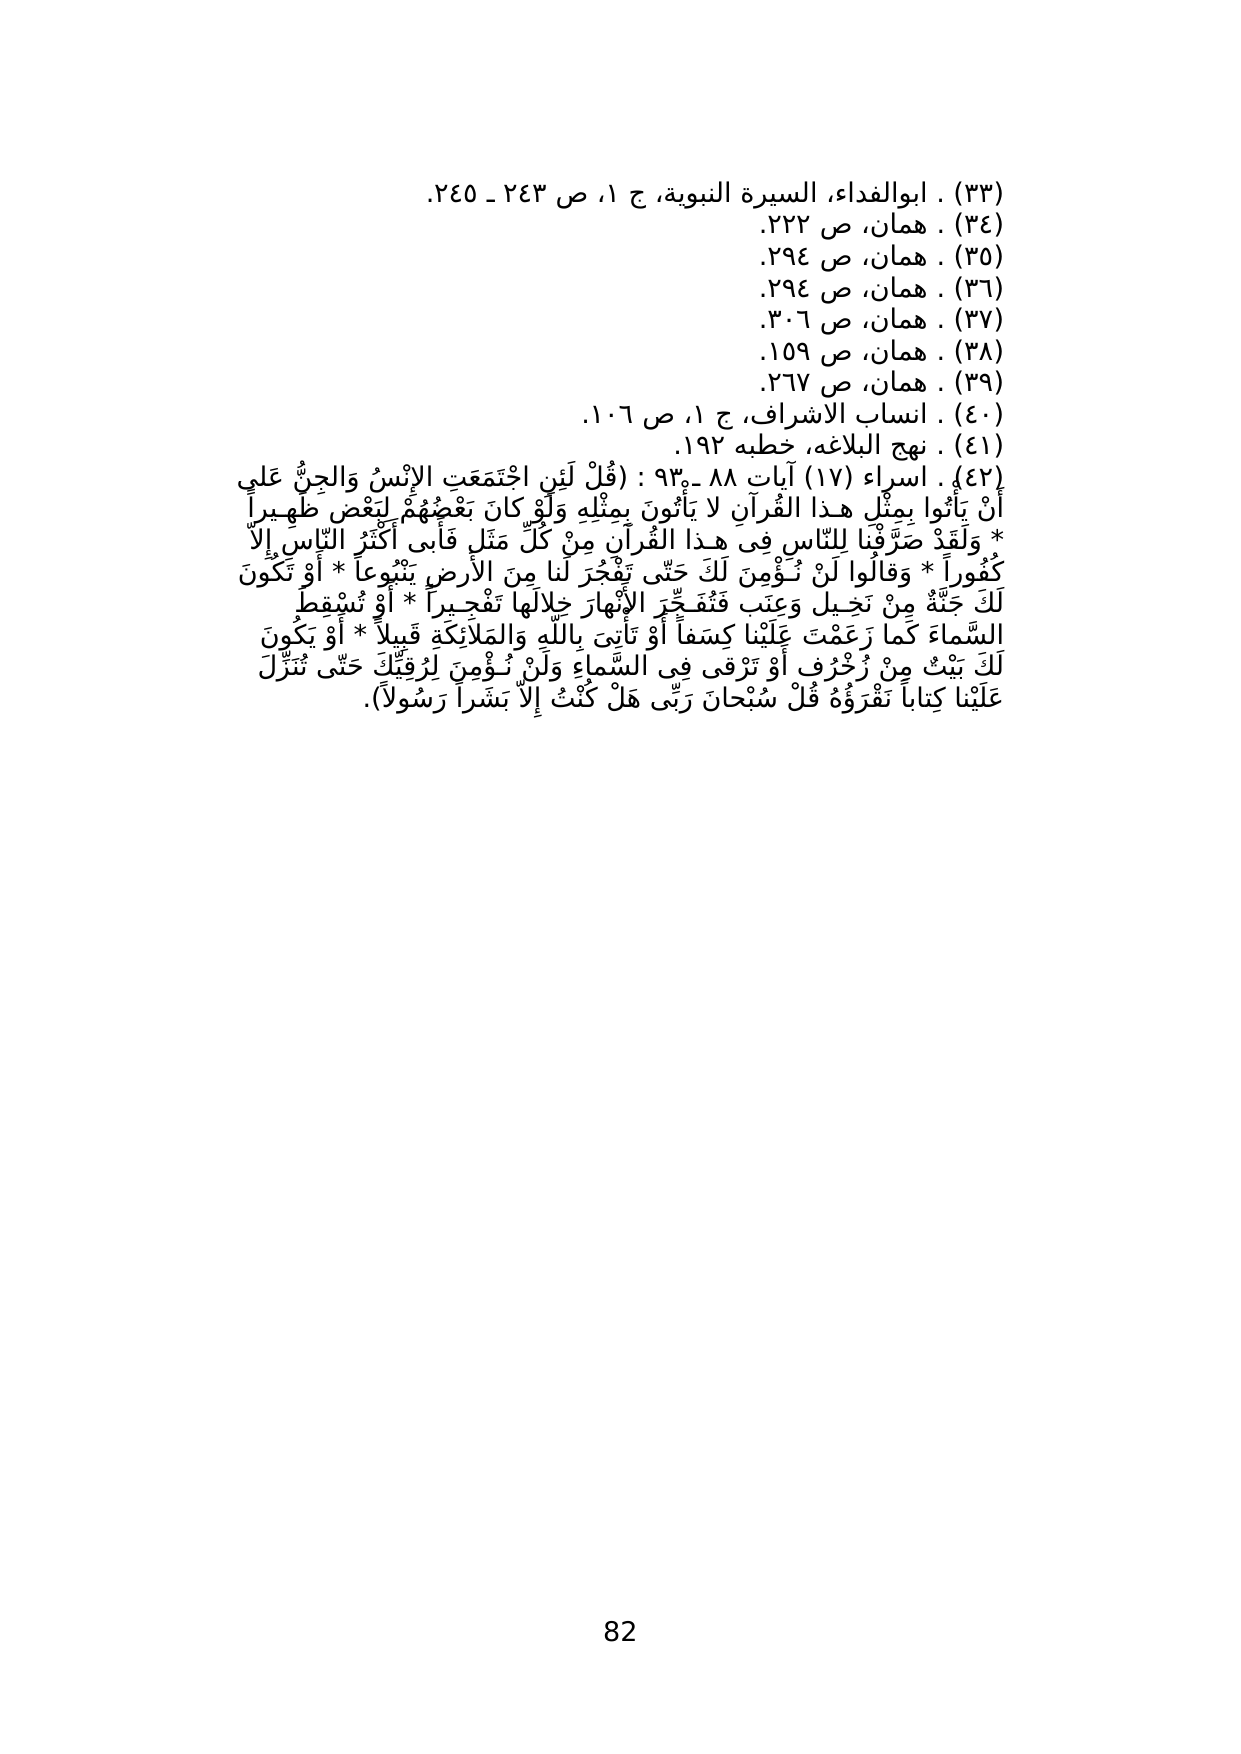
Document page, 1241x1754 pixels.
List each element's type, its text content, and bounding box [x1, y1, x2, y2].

text (٣٥) . همان، ص ٢٩٤. [236, 240, 1004, 272]
text (٣٤) . همان، ص ٢٢٢. [236, 209, 1004, 240]
text (٤٢) . اسراء (١٧) آيات ٨٨ ـ ٩٣ : (قُلْ لَئِنِ اجْتَمَعَتِ الإِنْسُ وَالجِنُّ عَلى أَنْ يَأْتُوا بِمِثْلِ هـذا القُرآنِ لا يَأْتُونَ بِمِثْلِهِ وَلَوْ كانَ بَعْضُهُمْ لِبَعْض ظَهِـيراً * وَلَقَدْ صَرَّفْنا لِلنّاسِ فِى هـذا القُرآنِ مِنْ كُلِّ مَثَل فَأَبى أَكْثَرُ النّاسِ إِلاّ كُفُوراً * وَقالُوا لَنْ نُـؤْمِنَ لَكَ حَتّى تَفْجُرَ لَنا مِنَ الأَرضِ يَنْبُوعاً * أَوْ تَكُونَ لَكَ جَنَّةٌ مِنْ نَخِـيل وَعِنَب فَتُفَـجِّرَ الأَنْهارَ خِلالَها تَفْجِـيراً * أَوْ تُسْقِطَ السَّماءَ كَما زَعَمْتَ عَلَيْنا كِسَفاً أَوْ تَأْتِىَ بِاللّهِ وَالمَلائِكَةِ قَبِيلاً * أَوْ يَكُونَ لَكَ بَيْتٌ مِنْ زُخْرُف أَوْ تَرْقى فِى السَّماءِ وَلَنْ نُـؤْمِنَ لِرُقِيِّكَ حَتّى تُنَزِّلَ عَلَيْنا كِتاباً نَقْرَؤُهُ قُلْ سُبْحانَ رَبِّى هَلْ كُنْتُ إِلاّ بَشَراً رَسُولاً). [236, 461, 1004, 714]
text (٣٧) . همان، ص ٣٠٦. [236, 303, 1004, 335]
text (٣٣) . ابوالفداء، السيرة النبوية، ج ١، ص ٢٤٣ ـ ٢٤٥. [236, 177, 1004, 209]
text (٣٦) . همان، ص ٢٩٤. [236, 272, 1004, 303]
text (٤١) . نهج البلاغه، خطبه ١٩٢. [236, 430, 1004, 461]
text (٣٨) . همان، ص ١٥٩. [236, 335, 1004, 367]
text (٤٠) . انساب الاشراف، ج ١، ص ١٠٦. [236, 398, 1004, 430]
text (٣٩) . همان، ص ٢٦٧. [236, 367, 1004, 398]
